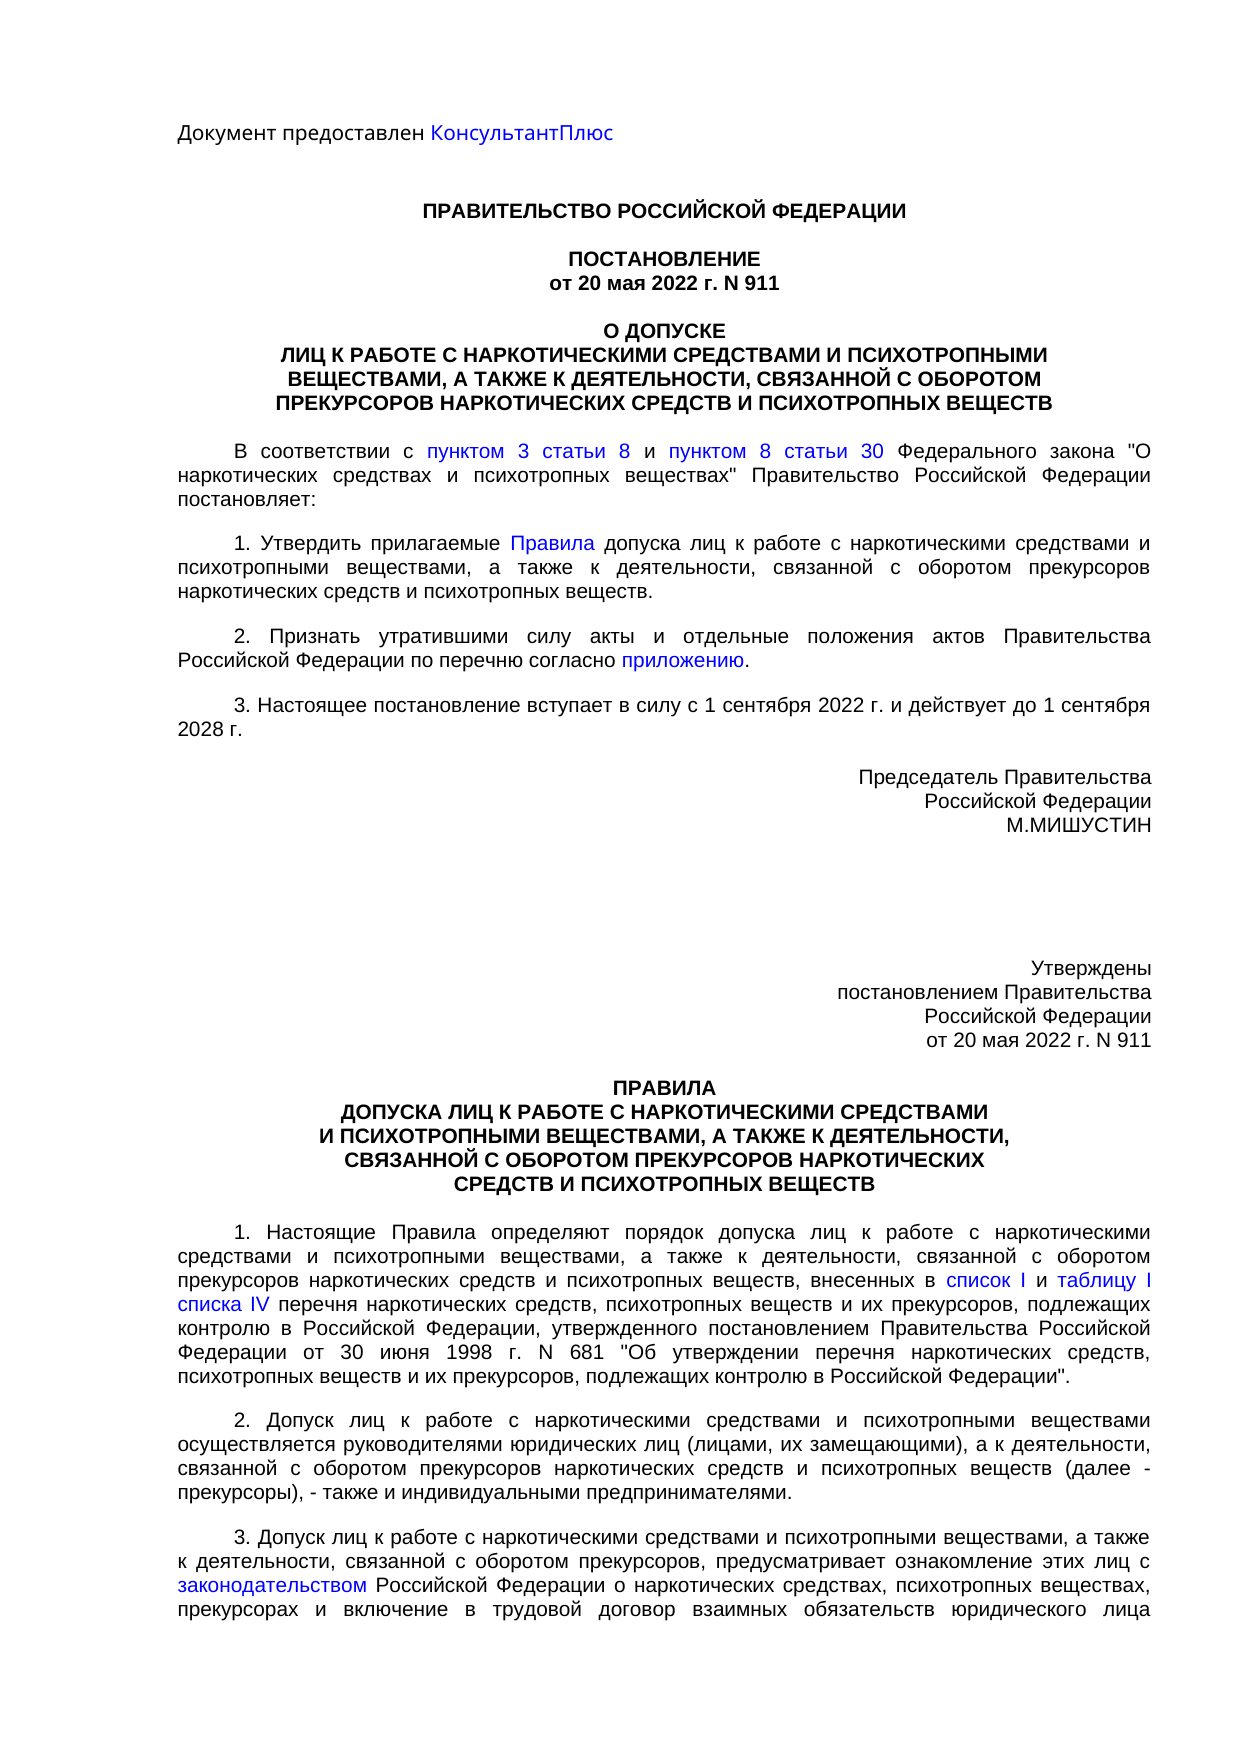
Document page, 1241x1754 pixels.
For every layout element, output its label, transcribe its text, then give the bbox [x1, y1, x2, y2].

text Утверждены [177, 956, 1152, 980]
title ПОСТАНОВЛЕНИЕ [177, 247, 1152, 271]
title от 20 мая 2022 г. N 911 [177, 271, 1152, 295]
title ПРАВИЛА [177, 1076, 1152, 1100]
title СРЕДСТВ И ПСИХОТРОПНЫХ ВЕЩЕСТВ [177, 1172, 1152, 1196]
text В соответствии с пунктом 3 статьи 8 и пунктом 8 статьи 30 Федерального закона "О наркотических средствах и психотропных веществах" Правительство Российской Федерации постановляет: [177, 438, 1152, 510]
title ДОПУСКА ЛИЦ К РАБОТЕ С НАРКОТИЧЕСКИМИ СРЕДСТВАМИ [177, 1100, 1152, 1124]
text Председатель Правительства [177, 764, 1152, 788]
title ПРАВИТЕЛЬСТВО РОССИЙСКОЙ ФЕДЕРАЦИИ [177, 199, 1152, 223]
title ВЕЩЕСТВАМИ, А ТАКЖЕ К ДЕЯТЕЛЬНОСТИ, СВЯЗАННОЙ С ОБОРОТОМ [177, 367, 1152, 391]
title О ДОПУСКЕ [177, 319, 1152, 343]
text 2. Признать утратившими силу акты и отдельные положения актов Правительства Российской Федерации по перечню согласно приложению. [177, 624, 1152, 672]
text 3. Настоящее постановление вступает в силу с 1 сентября 2022 г. и действует до 1 сентября 2028 г. [177, 693, 1152, 741]
text 1. Настоящие Правила определяют порядок допуска лиц к работе с наркотическими средствами и психотропными веществами, а также к деятельности, связанной с оборотом прекурсоров наркотических средств и психотропных веществ, внесенных в список I и таблицу I списка IV перечня наркотических средств, психотропных веществ и их прекурсоров, подлежащих контролю в Российской Федерации, утвержденного постановлением Правительства Российской Федерации от 30 июня 1998 г. N 681 "Об утверждении перечня наркотических средств, психотропных веществ и их прекурсоров, подлежащих контролю в Российской Федерации". [177, 1220, 1152, 1387]
text Российской Федерации [177, 1004, 1152, 1028]
text постановлением Правительства [177, 980, 1152, 1004]
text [177, 1525, 1152, 1621]
title ЛИЦ К РАБОТЕ С НАРКОТИЧЕСКИМИ СРЕДСТВАМИ И ПСИХОТРОПНЫМИ [177, 343, 1152, 367]
title СВЯЗАННОЙ С ОБОРОТОМ ПРЕКУРСОРОВ НАРКОТИЧЕСКИХ [177, 1148, 1152, 1172]
title Документ предоставлен КонсультантПлюс [177, 118, 1152, 175]
text 2. Допуск лиц к работе с наркотическими средствами и психотропными веществами осуществляется руководителями юридических лиц (лицами, их замещающими), а к деятельности, связанной с оборотом прекурсоров наркотических средств и психотропных веществ (далее - прекурсоры), - также и индивидуальными предпринимателями. [177, 1408, 1152, 1504]
text М.МИШУСТИН [177, 812, 1152, 836]
title ПРЕКУРСОРОВ НАРКОТИЧЕСКИХ СРЕДСТВ И ПСИХОТРОПНЫХ ВЕЩЕСТВ [177, 391, 1152, 414]
text от 20 мая 2022 г. N 911 [177, 1028, 1152, 1052]
text 1. Утвердить прилагаемые Правила допуска лиц к работе с наркотическими средствами и психотропными веществами, а также к деятельности, связанной с оборотом прекурсоров наркотических средств и психотропных веществ. [177, 531, 1152, 603]
title И ПСИХОТРОПНЫМИ ВЕЩЕСТВАМИ, А ТАКЖЕ К ДЕЯТЕЛЬНОСТИ, [177, 1124, 1152, 1148]
text Российской Федерации [177, 788, 1152, 812]
